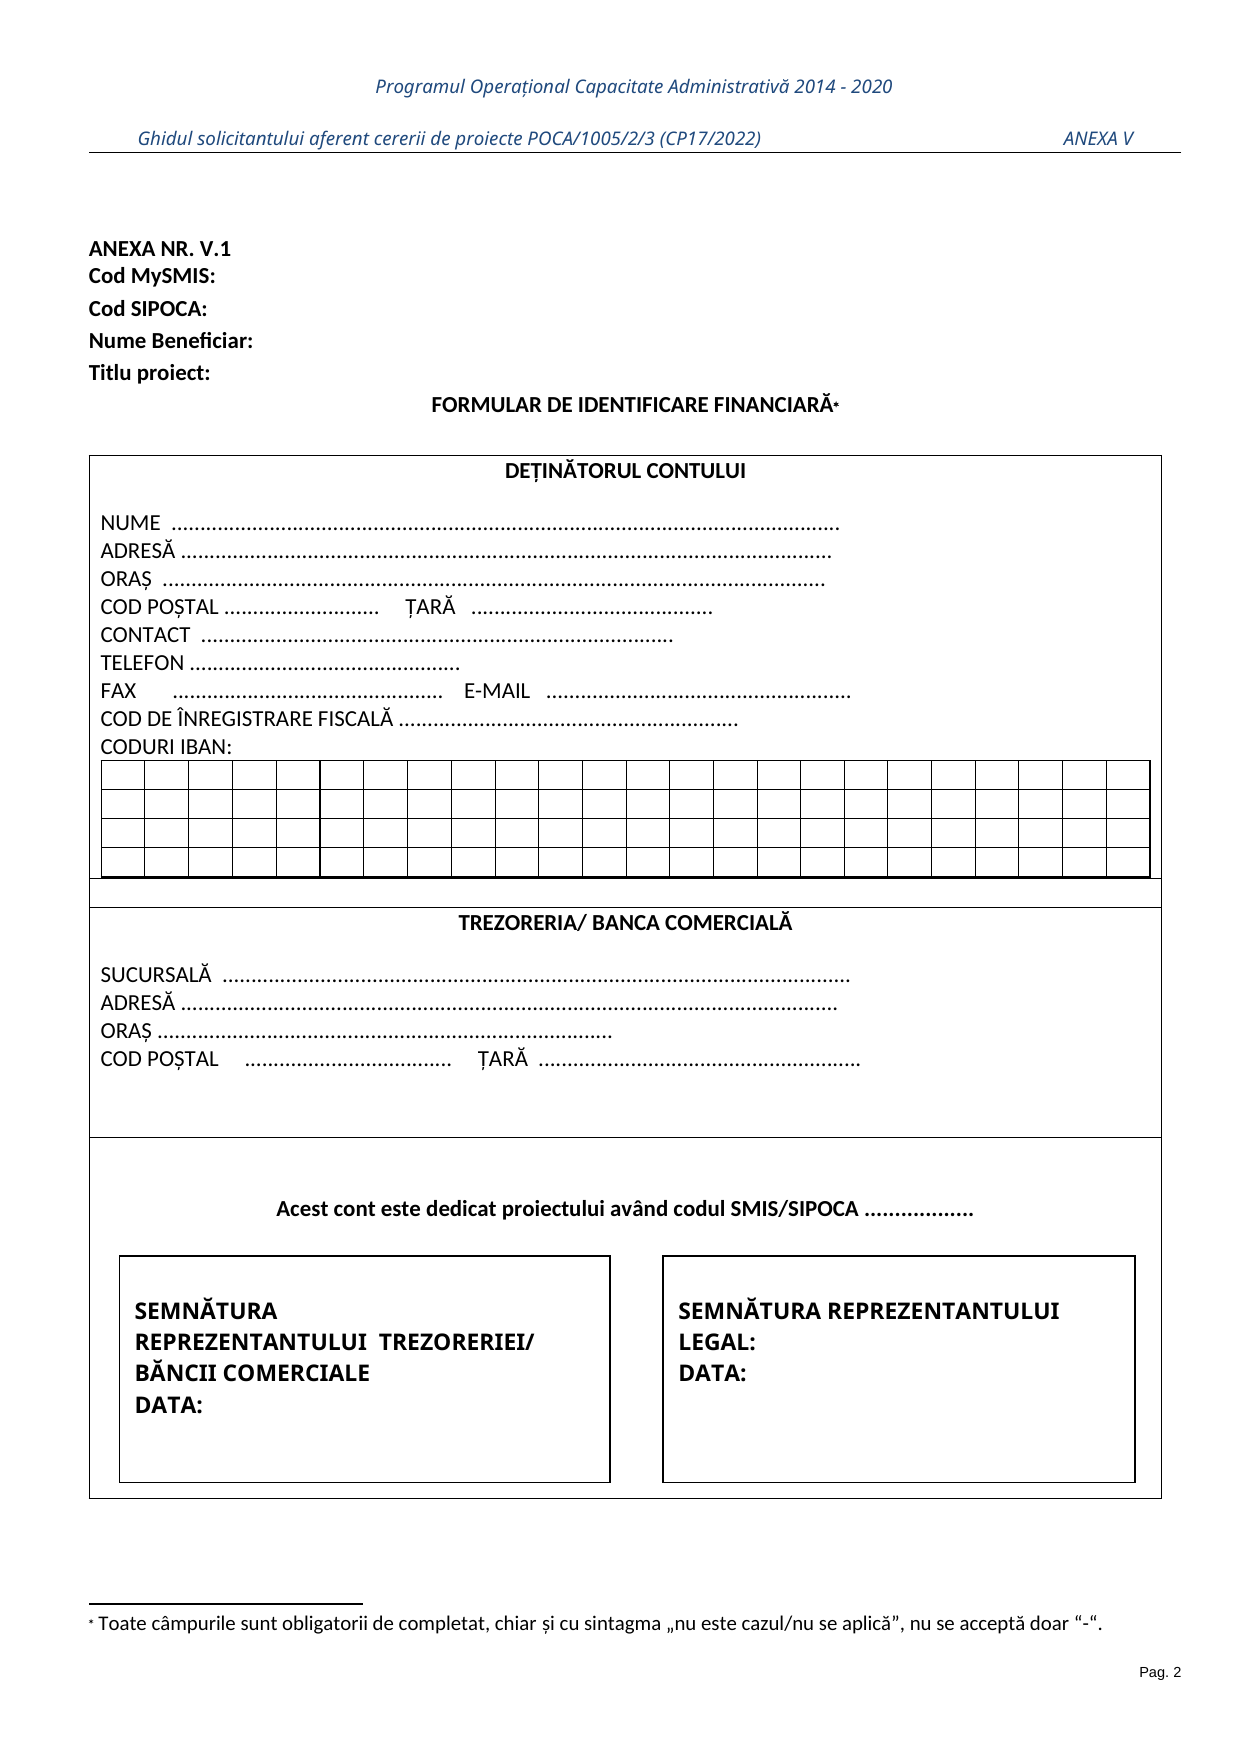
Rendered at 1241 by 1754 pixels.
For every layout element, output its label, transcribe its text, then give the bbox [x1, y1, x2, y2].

table_cell Acest cont este dedicat proiectului având codul SMIS/SIPOCA .................. [90, 1138, 1161, 1498]
table_header DEŢINĂTORUL CONTULUI NUME .................................................................................................................... ADRESĂ ................................................................................................................. ORAŞ ................................................................................................................... COD POŞTAL ........................... ŢARĂ .......................................... CONTACT .................................................................................. TELEFON ............................................... FAX ............................................... E-MAIL ..................................................... COD DE ÎNREGISTRARE FISCALĂ ........................................................... CODURI IBAN: [90, 456, 1161, 877]
text Titlu proiect: [89, 358, 1181, 386]
text FORMULAR DE IDENTIFICARE FINANCIARĂ [89, 390, 1181, 418]
text ANEXA NR. V.1 [89, 234, 1181, 262]
table_cell TREZORERIA/ BANCA COMERCIALĂ SUCURSALĂ ............................................................................................................. ADRESĂ .................................................................................................................. ORAŞ ............................................................................... COD POŞTAL .................................... ŢARĂ ........................................................ [90, 908, 1161, 1137]
text Nume Beneficiar: [89, 326, 1181, 354]
text Cod SIPOCA: [89, 294, 1181, 322]
table_cell [90, 879, 1161, 907]
text Cod MySMIS: [89, 262, 1181, 290]
